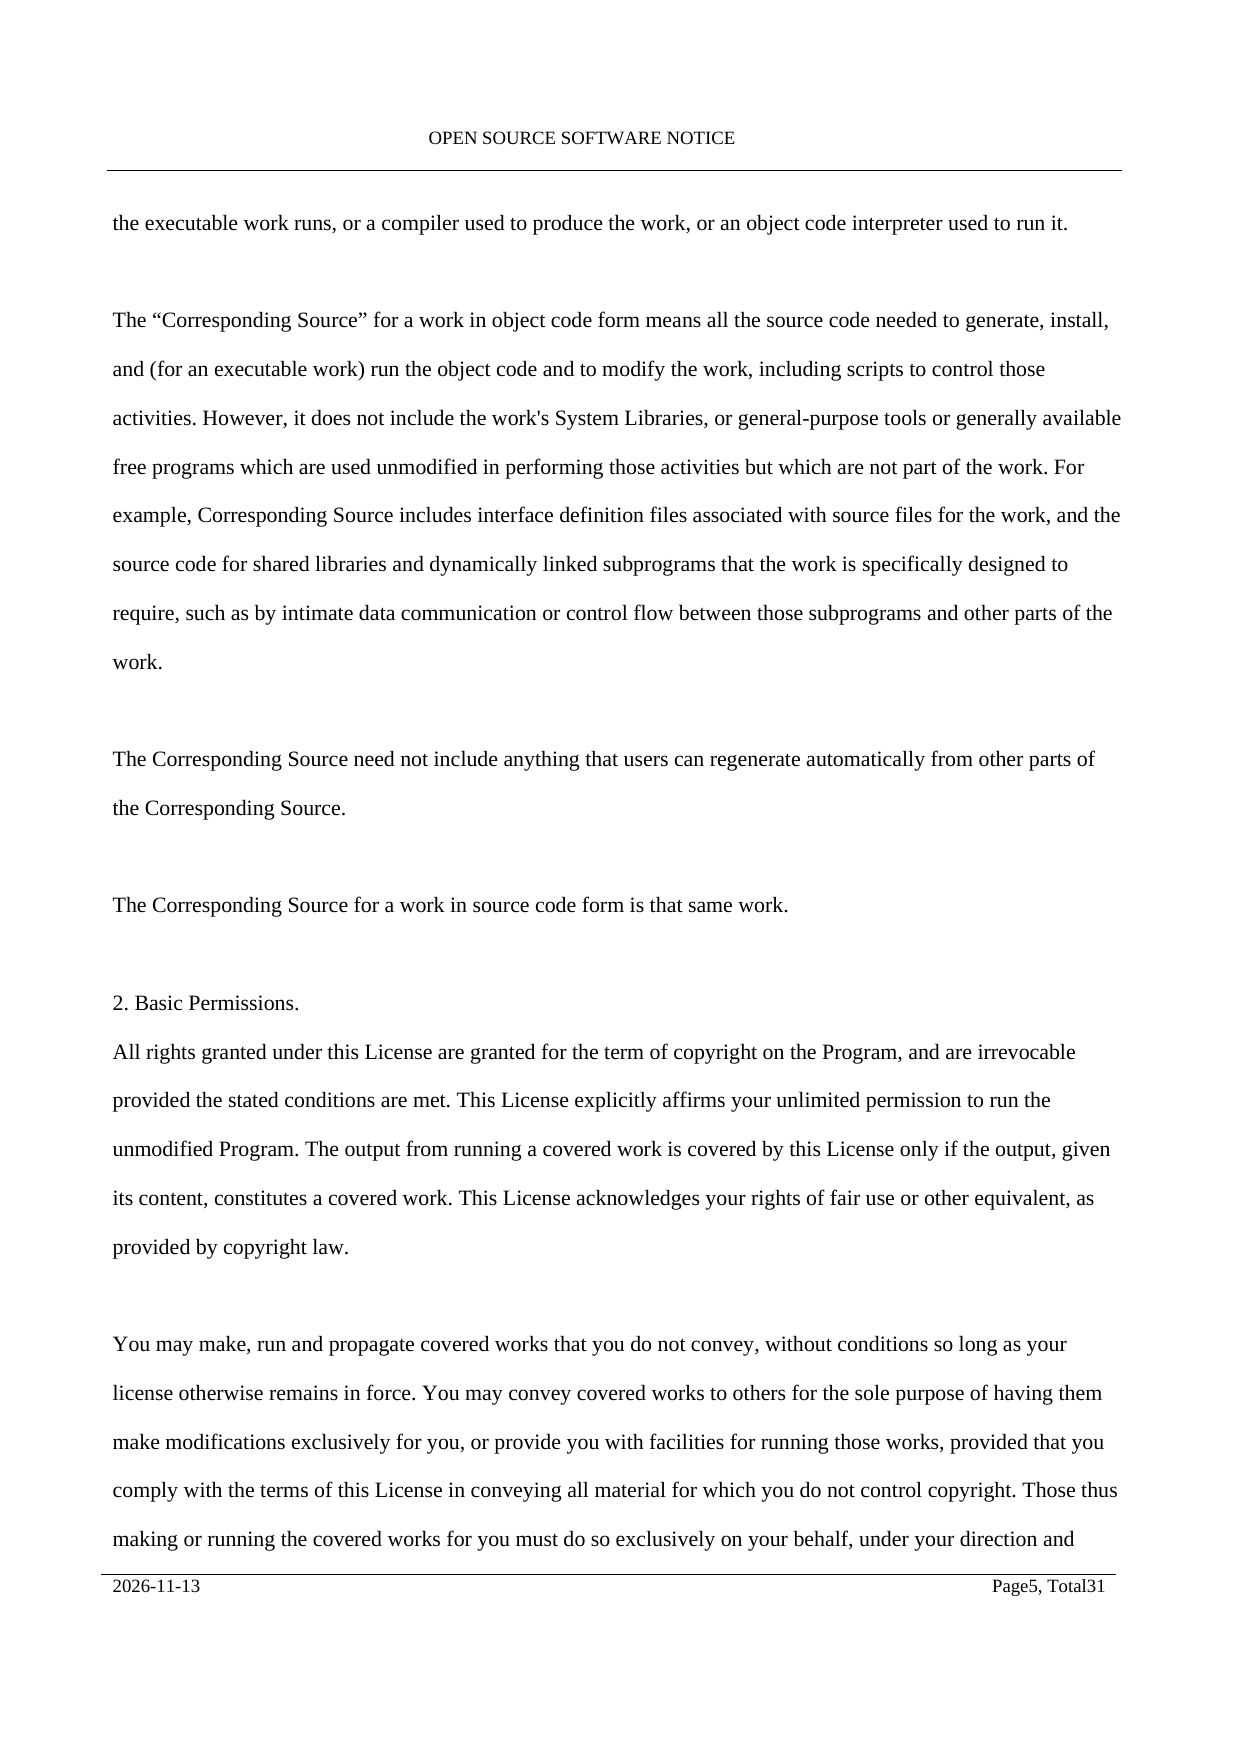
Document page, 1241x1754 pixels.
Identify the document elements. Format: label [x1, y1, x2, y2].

text [112, 206, 1128, 1555]
